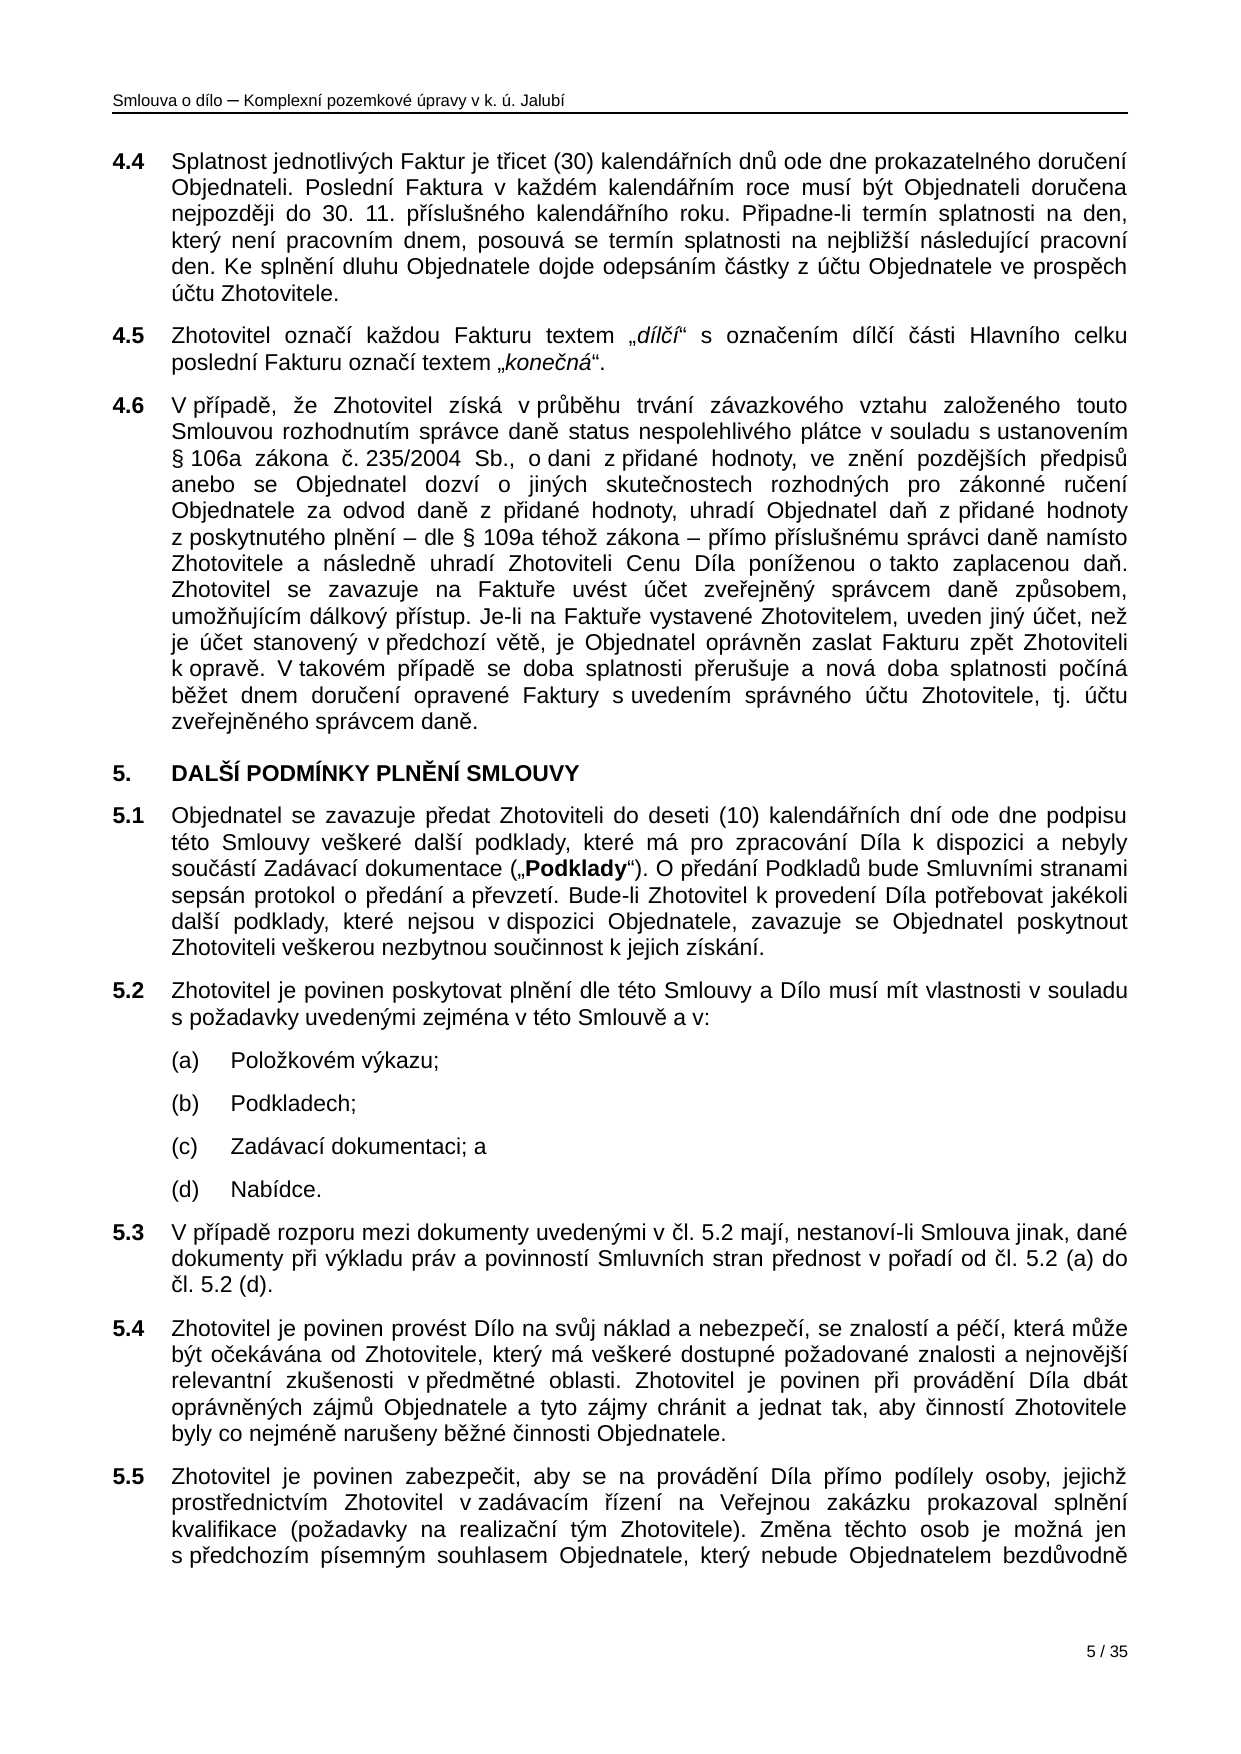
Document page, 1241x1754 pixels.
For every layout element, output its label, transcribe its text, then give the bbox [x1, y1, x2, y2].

list Nabídce. [171, 1176, 1128, 1202]
list Zadávací dokumentaci; a [171, 1133, 1128, 1159]
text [112, 1463, 1128, 1568]
text Zhotovitel je povinen provést Dílo na svůj náklad a nebezpečí, se znalostí a péčí, která může být očekávána od Zhotovitele, který má veškeré dostupné požadované znalosti a nejnovější relevantní zkušenosti v předmětné oblasti. Zhotovitel je povinen při provádění Díla dbát oprávněných zájmů Objednatele a tyto zájmy chránit a jednat tak, aby činností Zhotovitele byly co nejméně narušeny běžné činnosti Objednatele. [112, 1314, 1128, 1446]
text Zhotovitel je povinen poskytovat plnění dle této Smlouvy a Dílo musí mít vlastnosti v souladu s požadavky uvedenými zejména v této Smlouvě a v: [112, 977, 1128, 1030]
text Splatnost jednotlivých Faktur je třicet (30) kalendářních dnů ode dne prokazatelného doručení Objednateli. Poslední Faktura v každém kalendářním roce musí být Objednateli doručena nejpozději do 30. 11. příslušného kalendářního roku. Připadne-li termín splatnosti na den, který není pracovním dnem, posouvá se termín splatnosti na nejbližší následující pracovní den. Ke splnění dluhu Objednatele dojde odepsáním částky z účtu Objednatele ve prospěch účtu Zhotovitele. [112, 148, 1128, 306]
text Zhotovitel označí každou Fakturu textem „dílčí“ s označením dílčí části Hlavního celku poslední Fakturu označí textem „konečná“. [112, 322, 1128, 375]
list Podkladech; [171, 1090, 1128, 1116]
text Objednatel se zavazuje předat Zhotoviteli do deseti (10) kalendářních dní ode dne podpisu této Smlouvy veškeré další podklady, které má pro zpracování Díla k dispozici a nebyly součástí Zadávací dokumentace („Podklady“). O předání Podkladů bude Smluvními stranami sepsán protokol o předání a převzetí. Bude-li Zhotovitel k provedení Díla potřebovat jakékoli další podklady, které nejsou v dispozici Objednatele, zavazuje se Objednatel poskytnout Zhotoviteli veškerou nezbytnou součinnost k jejich získání. [112, 802, 1128, 961]
list Položkovém výkazu; [171, 1047, 1128, 1073]
text Další podmínky Plnění smlouvy [112, 759, 1128, 786]
text V případě, že Zhotovitel získá v průběhu trvání závazkového vztahu založeného touto Smlouvou rozhodnutím správce daně status nespolehlivého plátce v souladu s ustanovením § 106a zákona č. 235/2004 Sb., o dani z přidané hodnoty, ve znění pozdějších předpisů anebo se Objednatel dozví o jiných skutečnostech rozhodných pro zákonné ručení Objednatele za odvod daně z přidané hodnoty, uhradí Objednatel daň z přidané hodnoty z poskytnutého plnění – dle § 109a téhož zákona – přímo příslušnému správci daně namísto Zhotovitele a následně uhradí Zhotoviteli Cenu Díla poníženou o takto zaplacenou daň. Zhotovitel se zavazuje na Faktuře uvést účet zveřejněný správcem daně způsobem, umožňujícím dálkový přístup. Je-li na Faktuře vystavené Zhotovitelem, uveden jiný účet, než je účet stanovený v předchozí větě, je Objednatel oprávněn zaslat Fakturu zpět Zhotoviteli k opravě. V takovém případě se doba splatnosti přerušuje a nová doba splatnosti počíná běžet dnem doručení opravené Faktury s uvedením správného účtu Zhotovitele, tj. účtu zveřejněného správcem daně. [112, 392, 1128, 734]
text V případě rozporu mezi dokumenty uvedenými v čl. 5.2 mají, nestanoví-li Smlouva jinak, dané dokumenty při výkladu práv a povinností Smluvních stran přednost v pořadí od čl. 5.2 (a) do čl. 5.2 (d). [112, 1219, 1128, 1298]
